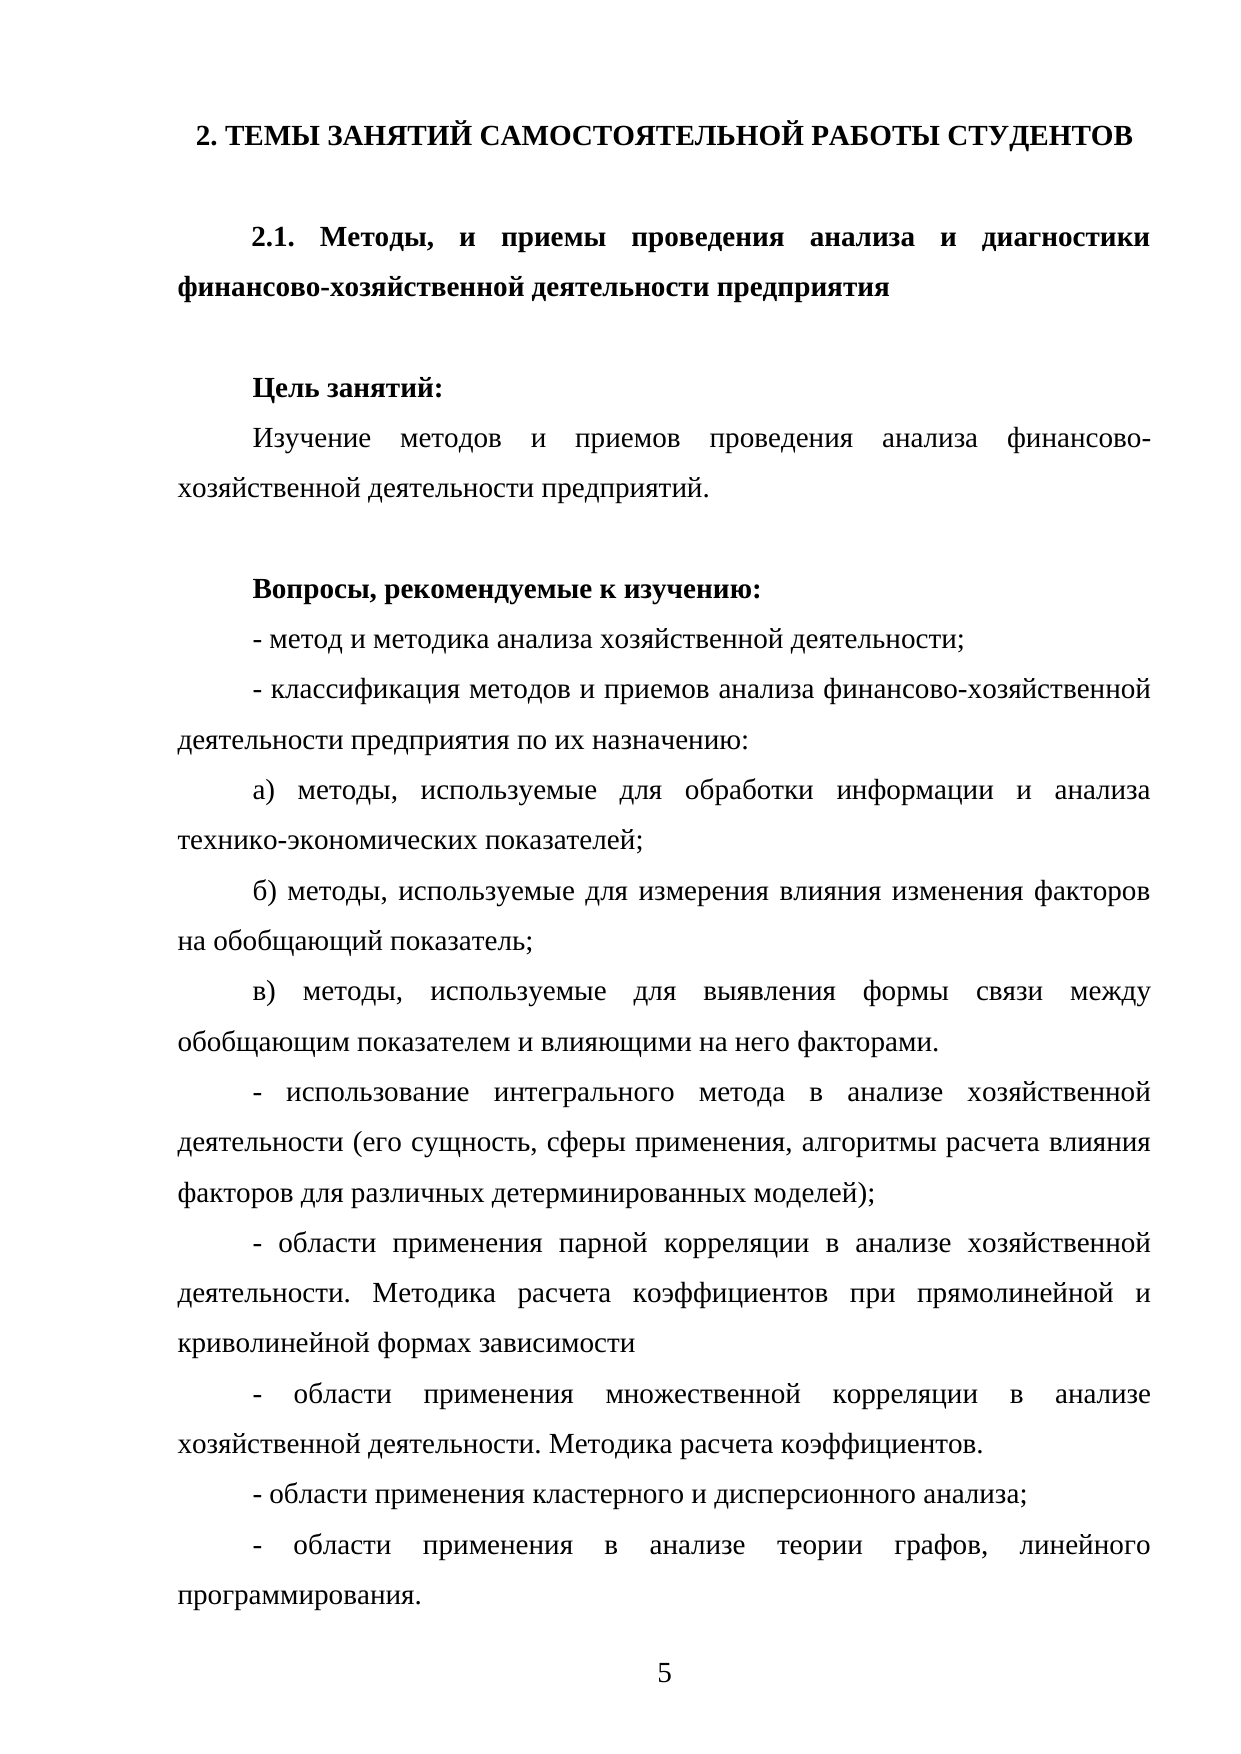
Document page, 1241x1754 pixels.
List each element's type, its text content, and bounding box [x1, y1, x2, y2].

text - классификация методов и приемов анализа финансово-хозяйственной деятельности предприятия по их назначению: [177, 672, 1152, 755]
text Цель занятий: [177, 370, 1152, 403]
text Изучение методов и приемов проведения анализа финансово-хозяйственной деятельности предприятий. [177, 420, 1152, 504]
text Вопросы, рекомендуемые к изучению: [177, 571, 1152, 604]
text 2.1. Методы, и приемы проведения анализа и диагностики финансово-хозяйственной деятельности предприятия [177, 219, 1152, 303]
text - использование интегрального метода в анализе хозяйственной деятельности (его сущность, сферы применения, алгоритмы расчета влияния факторов для различных детерминированных моделей); [177, 1074, 1152, 1208]
text - области применения в анализе теории графов, линейного программирования. [177, 1527, 1152, 1611]
text в) методы, используемые для выявления формы связи между обобщающим показателем и влияющими на него факторами. [177, 973, 1152, 1057]
text - области применения кластерного и дисперсионного анализа; [177, 1477, 1152, 1510]
text - метод и методика анализа хозяйственной деятельности; [177, 621, 1152, 655]
text - области применения множественной корреляции в анализе хозяйственной деятельности. Методика расчета коэффициентов. [177, 1376, 1152, 1460]
text 2. темы занятий самостоятельной работы студентов [177, 118, 1152, 152]
text б) методы, используемые для измерения влияния изменения факторов на обобщающий показатель; [177, 873, 1152, 957]
text - области применения парной корреляции в анализе хозяйственной деятельности. Методика расчета коэффициентов при прямолинейной и криволинейной формах зависимости [177, 1225, 1152, 1359]
text а) методы, используемые для обработки информации и анализа технико-экономических показателей; [177, 772, 1152, 856]
